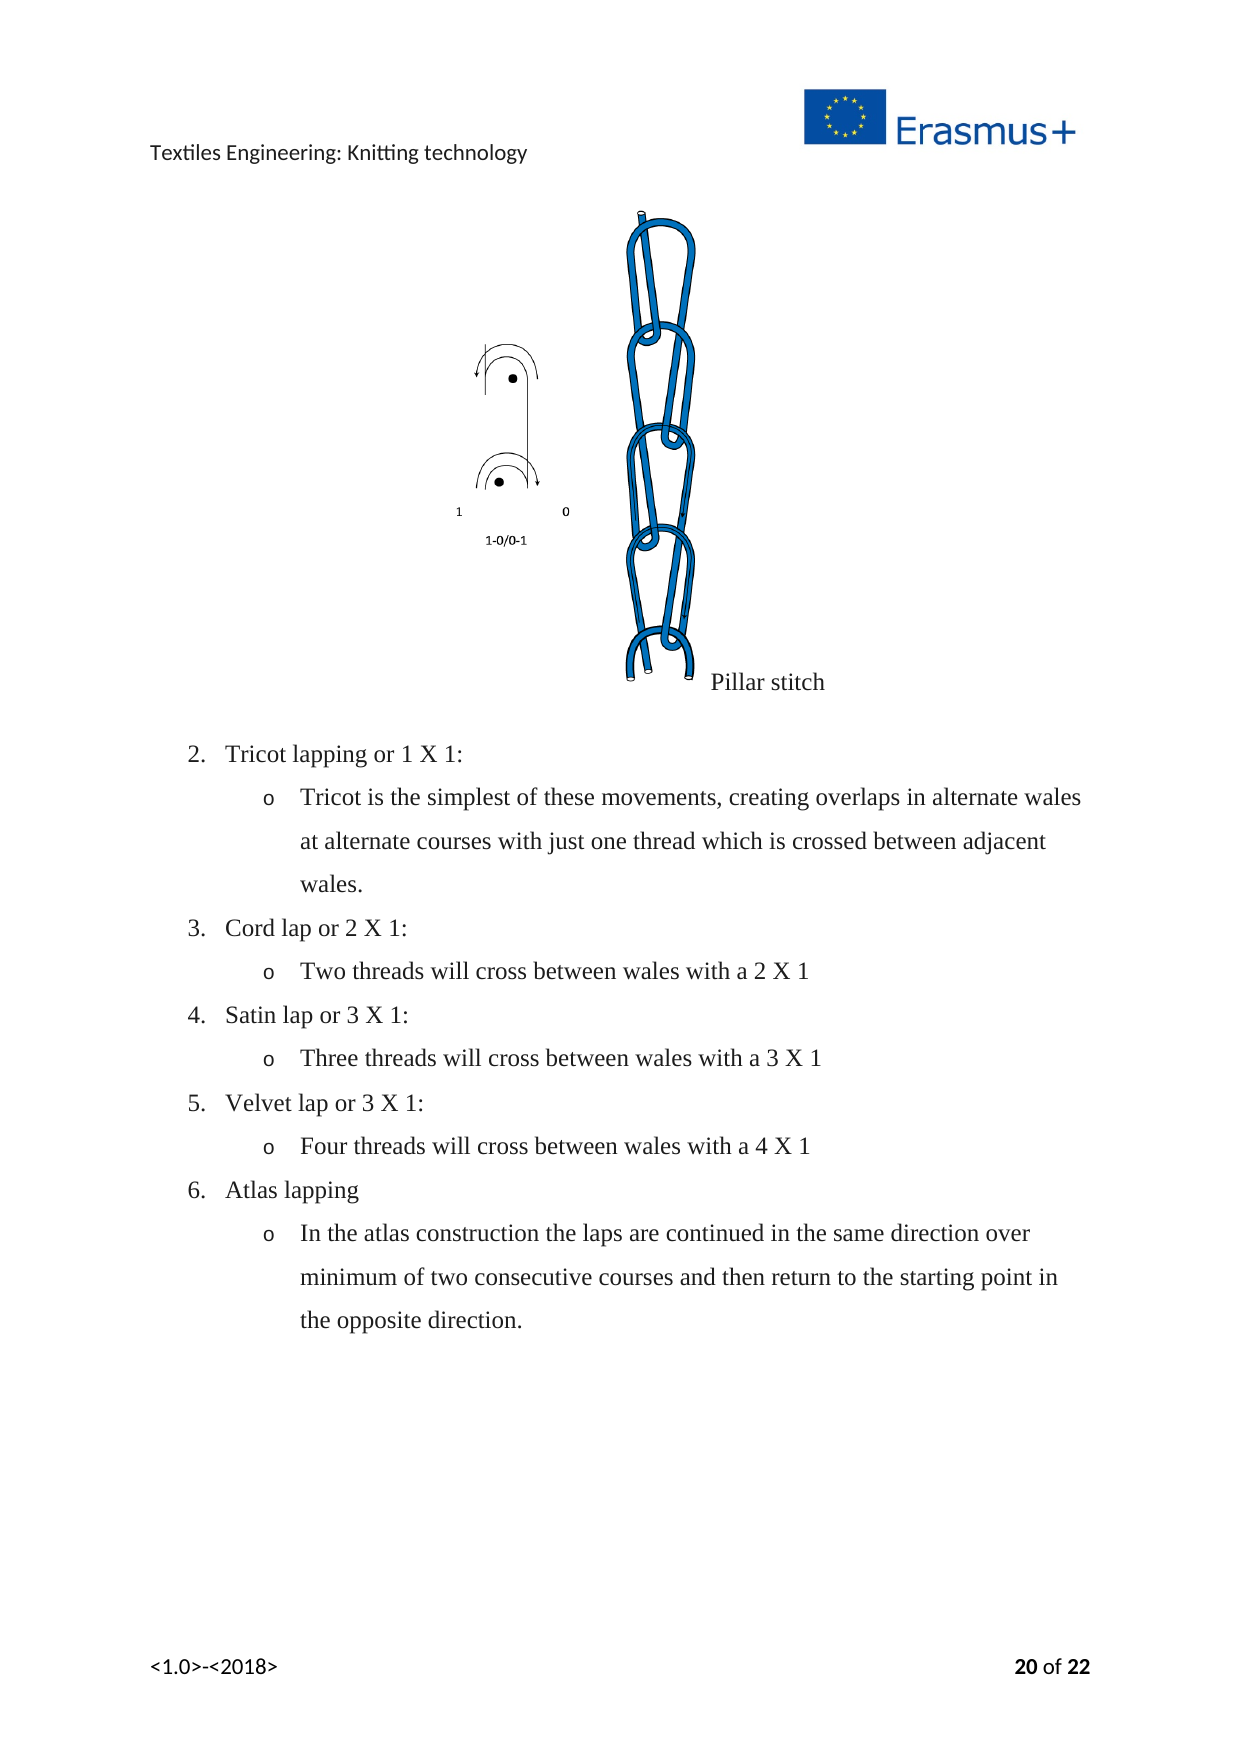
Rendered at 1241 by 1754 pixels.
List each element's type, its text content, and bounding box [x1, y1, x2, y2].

list In the atlas construction the laps are continued in the same direction over minimum of two consecutive courses and then return to the starting point in the opposite direction. [262, 1218, 1090, 1334]
list Satin lap or 3 X 1: [187, 1000, 1090, 1029]
list Cord lap or 2 X 1: [187, 913, 1090, 941]
list Three threads will cross between wales with a 3 X 1 [262, 1043, 1090, 1073]
picture [788, 73, 1091, 160]
picture [415, 196, 704, 691]
list Four threads will cross between wales with a 4 X 1 [262, 1131, 1090, 1160]
list Two threads will cross between wales with a 2 X 1 [262, 956, 1090, 985]
list Atlas lapping [187, 1175, 1090, 1204]
list Velvet lap or 3 X 1: [187, 1088, 1090, 1116]
list Tricot is the simplest of these movements, creating overlaps in alternate wales at alternate courses with just one thread which is crossed between adjacent wales. [262, 782, 1090, 898]
list Tricot lapping or 1 X 1: [187, 739, 1090, 768]
